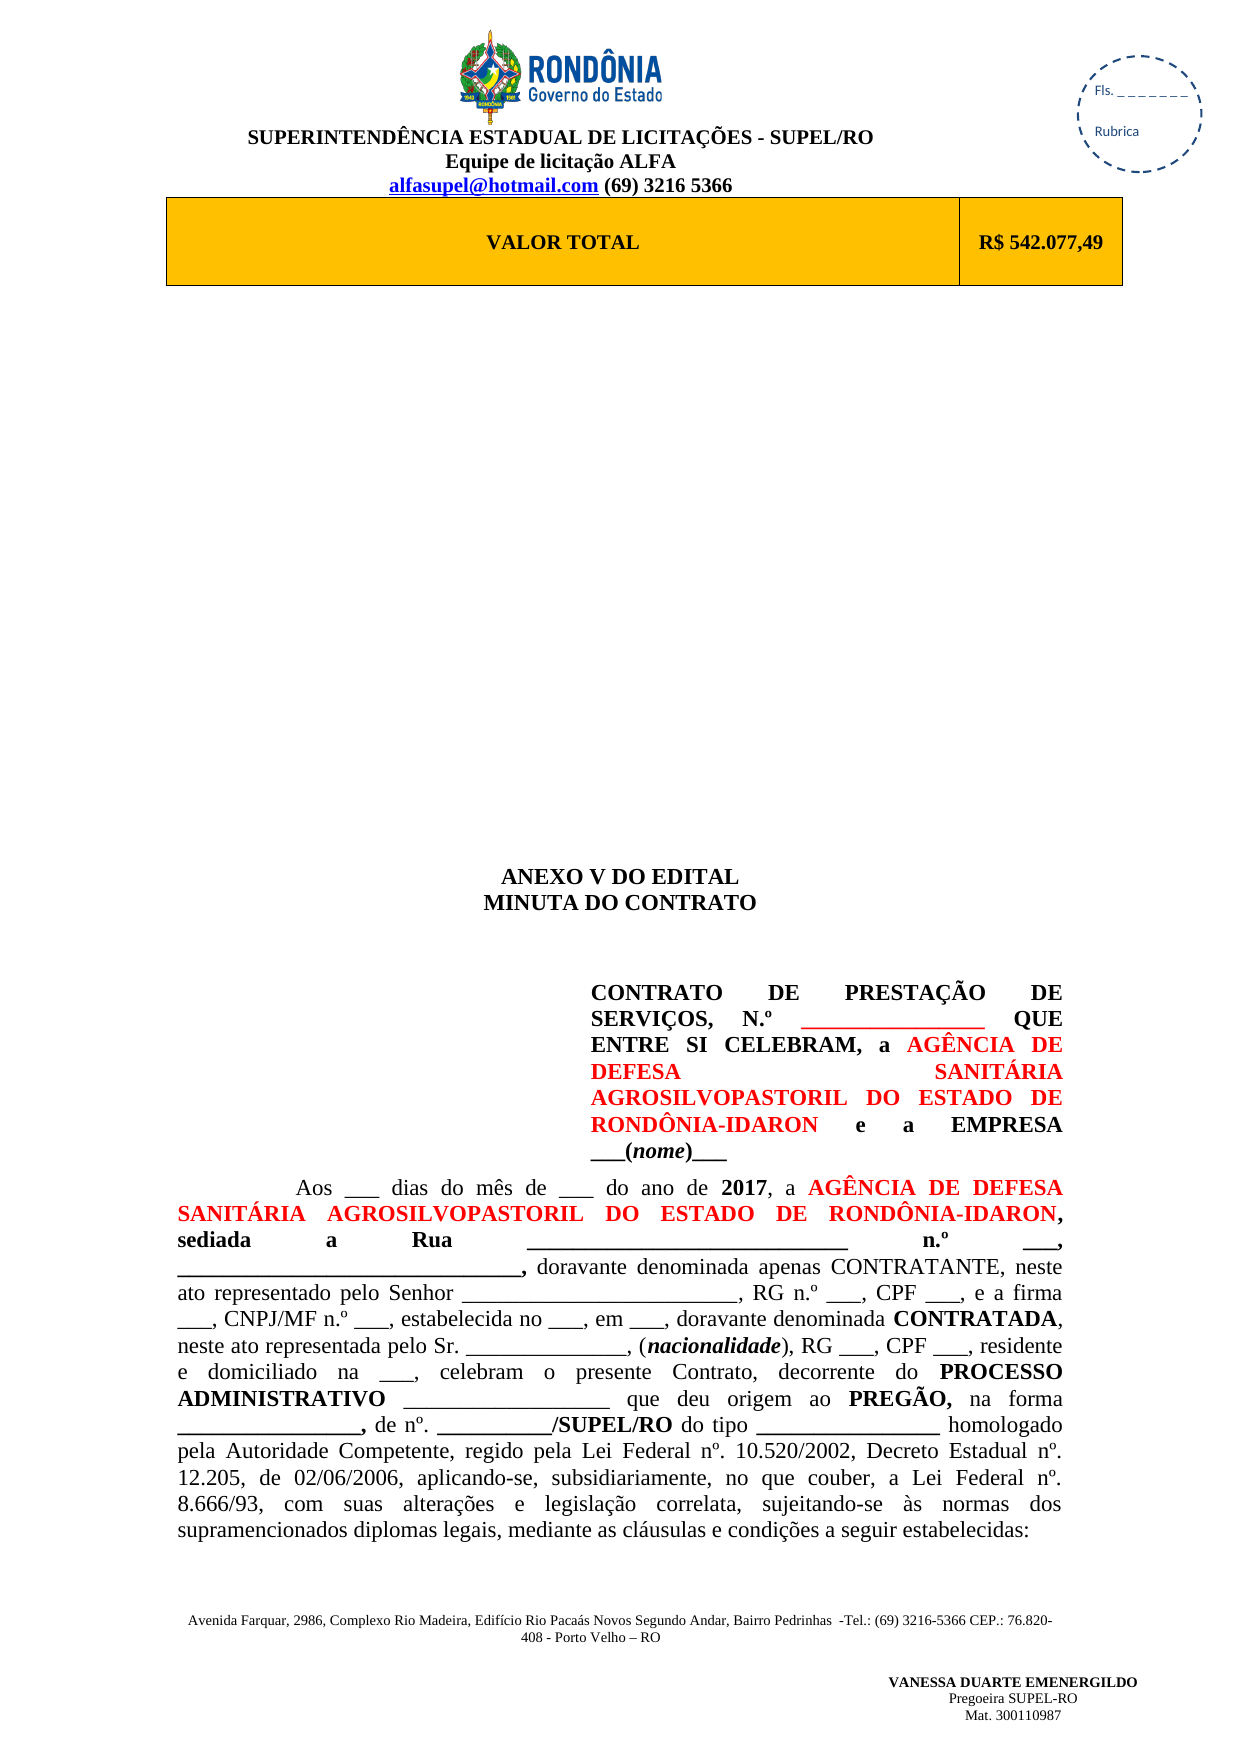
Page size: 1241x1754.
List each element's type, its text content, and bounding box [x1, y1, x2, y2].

text ANEXO V DO EDITAL [177, 863, 1063, 889]
picture [459, 29, 662, 125]
table_cell VALOR TOTAL [167, 198, 959, 285]
text MINUTA DO CONTRATO [177, 889, 1063, 916]
text Aos ___ dias do mês de ___ do ano de 2017, a AGÊNCIA DE DEFESA SANITÁRIA AGROSILVOPASTORIL DO ESTADO DE RONDÔNIA-IDARON, sediada a Rua ____________________________ n.º ___, ______________________________, doravante denominada apenas CONTRATANTE, neste ato representado pelo Senhor ________________________, RG n.º ___, CPF ___, e a firma ___, CNPJ/MF n.º ___, estabelecida no ___, em ___, doravante denominada CONTRATADA, neste ato representada pelo Sr. ______________, (nacionalidade), RG ___, CPF ___, residente e domiciliado na ___, celebram o presente Contrato, decorrente do PROCESSO ADMINISTRATIVO __________________ que deu origem ao PREGÃO, na forma ________________, de nº. __________/SUPEL/RO do tipo ________________ homologado pela Autoridade Competente, regido pela Lei Federal nº. 10.520/2002, Decreto Estadual nº. 12.205, de 02/06/2006, aplicando-se, subsidiariamente, no que couber, a Lei Federal nº. 8.666/93, com suas alterações e legislação correlata, sujeitando-se às normas dos supramencionados diplomas legais, mediante as cláusulas e condições a seguir estabelecidas: [177, 1174, 1063, 1543]
table_cell R$ 542.077,49 [960, 198, 1122, 285]
text CONTRATO DE PRESTAÇÃO DE SERVIÇOS, N.º ________________ QUE ENTRE SI CELEBRAM, a AGÊNCIA DE DEFESA SANITÁRIA AGROSILVOPASTORIL DO ESTADO DE RONDÔNIA-IDARON e a EMPRESA ___(nome)___ [591, 979, 1063, 1163]
